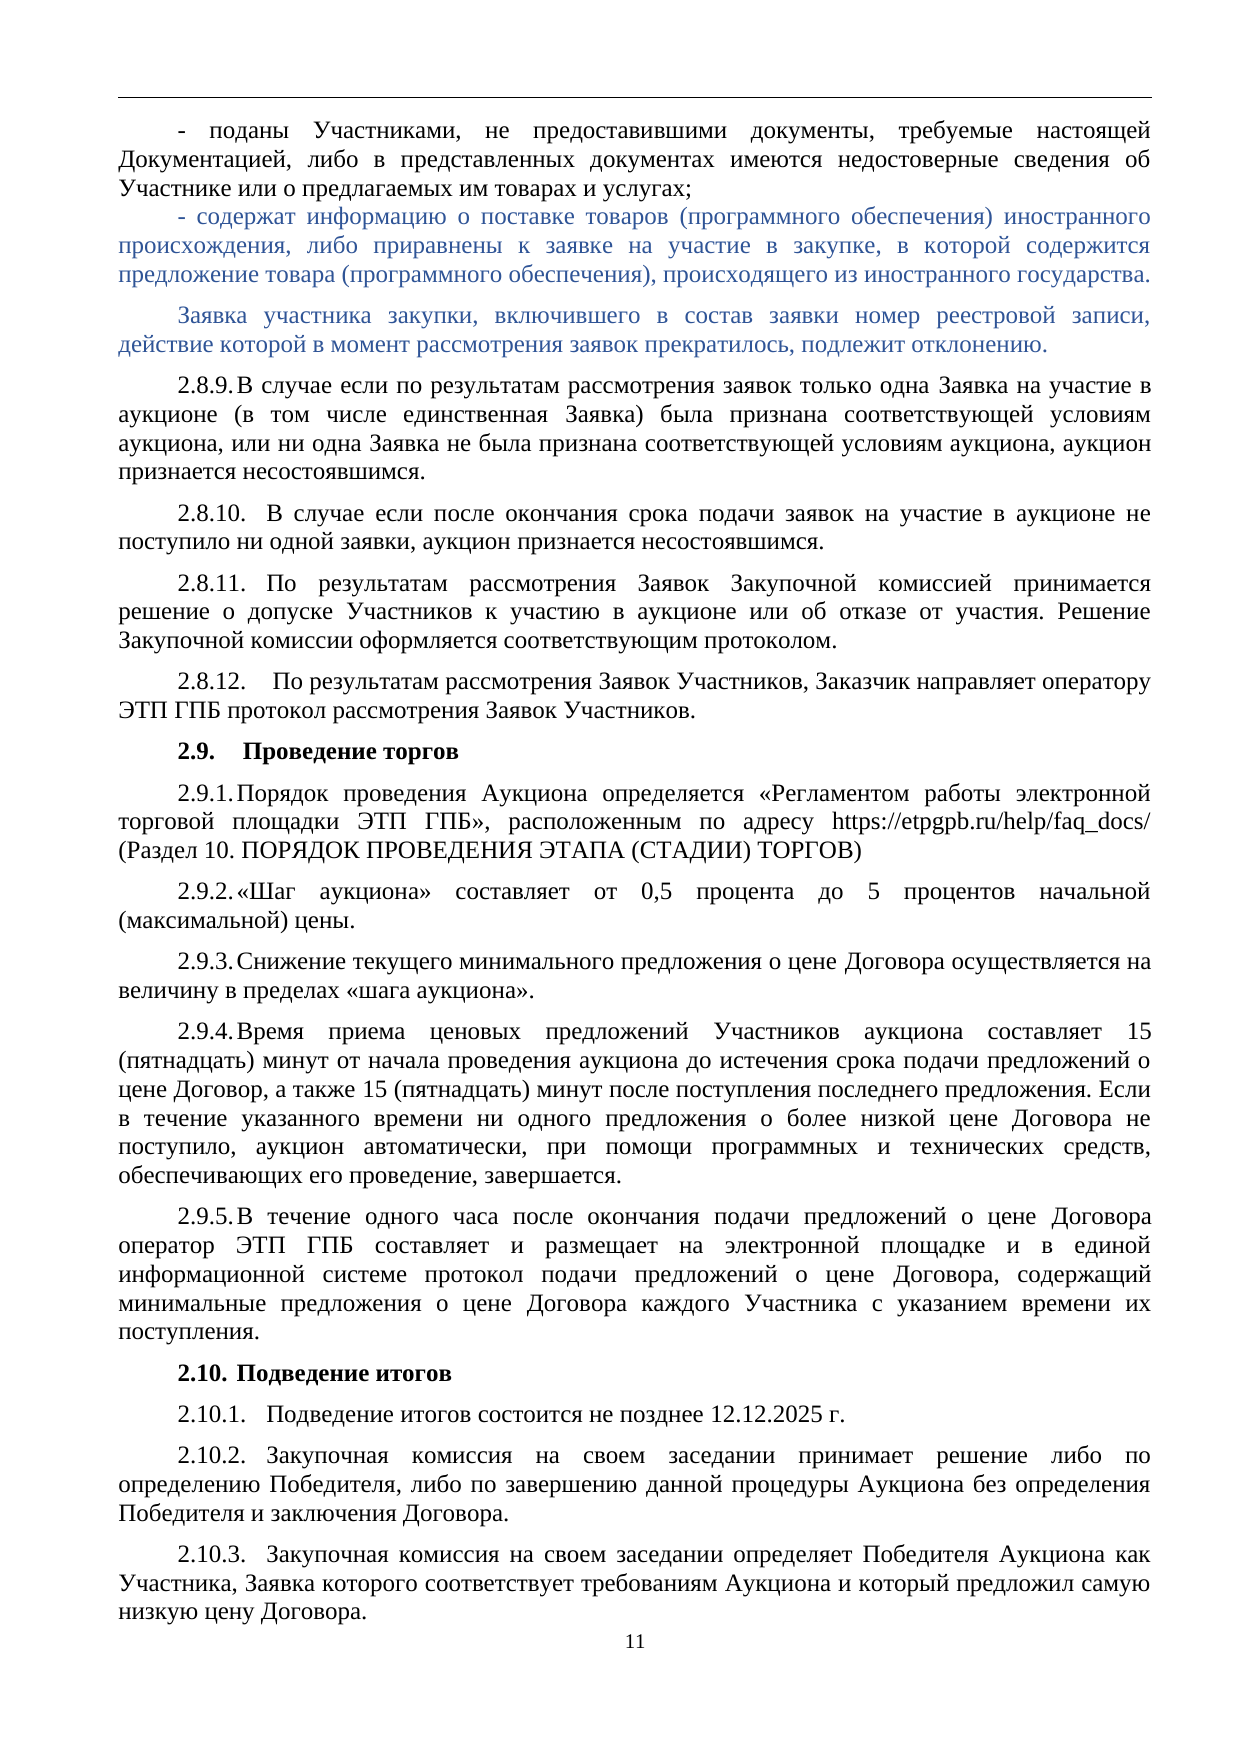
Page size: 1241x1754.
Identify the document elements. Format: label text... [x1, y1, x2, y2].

subtitle Закупочная комиссия на своем заседании принимает решение либо по определению Победителя, либо по завершению данной процедуры Аукциона без определения Победителя и заключения Договора. [118, 1440, 1152, 1526]
subtitle Порядок проведения Аукциона определяется «Регламентом работы электронной торговой площадки ЭТП ГПБ», расположенным по адресу https://etpgpb.ru/help/faq_docs/ (Раздел 10. ПОРЯДОК ПРОВЕДЕНИЯ ЭТАПА (СТАДИИ) ТОРГОВ) [118, 778, 1152, 864]
list - содержат информацию о поставке товаров (программного обеспечения) иностранного происхождения, либо приравнены к заявке на участие в закупке, в которой содержится предложение товара (программного обеспечения), происходящего из иностранного государства. [118, 201, 1152, 288]
subtitle В случае если по результатам рассмотрения заявок только одна Заявка на участие в аукционе (в том числе единственная Заявка) была признана соответствующей условиям аукциона, или ни одна Заявка не была признана соответствующей условиям аукциона, аукцион признается несостоявшимся. [118, 370, 1152, 485]
list По результатам рассмотрения Заявок Закупочной комиссией принимается решение о допуске Участников к участию в аукционе или об отказе от участия. Решение Закупочной комиссии оформляется соответствующим протоколом. [118, 568, 1152, 654]
list Заявка участника закупки, включившего в состав заявки номер реестровой записи, действие которой в момент рассмотрения заявок прекратилось, подлежит отклонению. [118, 300, 1152, 358]
subtitle В течение одного часа после окончания подачи предложений о цене Договора оператор ЭТП ГПБ составляет и размещает на электронной площадке и в единой информационной системе протокол подачи предложений о цене Договора, содержащий минимальные предложения о цене Договора каждого Участника с указанием времени их поступления. [118, 1201, 1152, 1345]
subtitle В случае если после окончания срока подачи заявок на участие в аукционе не поступило ни одной заявки, аукцион признается несостоявшимся. [118, 498, 1152, 555]
subtitle Проведение торгов [118, 736, 1152, 765]
subtitle Время приема ценовых предложений Участников аукциона составляет 15 (пятнадцать) минут от начала проведения аукциона до истечения срока подачи предложений о цене Договор, а также 15 (пятнадцать) минут после поступления последнего предложения. Если в течение указанного времени ни одного предложения о более низкой цене Договора не поступило, аукцион автоматически, при помощи программных и технических средств, обеспечивающих его проведение, завершается. [118, 1016, 1152, 1189]
subtitle По результатам рассмотрения Заявок Участников, Заказчик направляет оператору ЭТП ГПБ протокол рассмотрения Заявок Участников. [118, 666, 1152, 724]
subtitle Снижение текущего минимального предложения о цене Договора осуществляется на величину в пределах «шага аукциона». [118, 946, 1152, 1004]
subtitle Закупочная комиссия на своем заседании определяет Победителя Аукциона как Участника, Заявка которого соответствует требованиям Аукциона и который предложил самую низкую цену Договора. [118, 1539, 1152, 1625]
subtitle Подведение итогов состоится не позднее 12.12.2025 г. [118, 1399, 1152, 1428]
list - поданы Участниками, не предоставившими документы, требуемые настоящей Документацией, либо в представленных документах имеются недостоверные сведения об Участнике или о предлагаемых им товарах и услугах; [118, 115, 1152, 201]
subtitle Подведение итогов [118, 1358, 1152, 1386]
subtitle «Шаг аукциона» составляет от 0,5 процента до 5 процентов начальной (максимальной) цены. [118, 876, 1152, 934]
